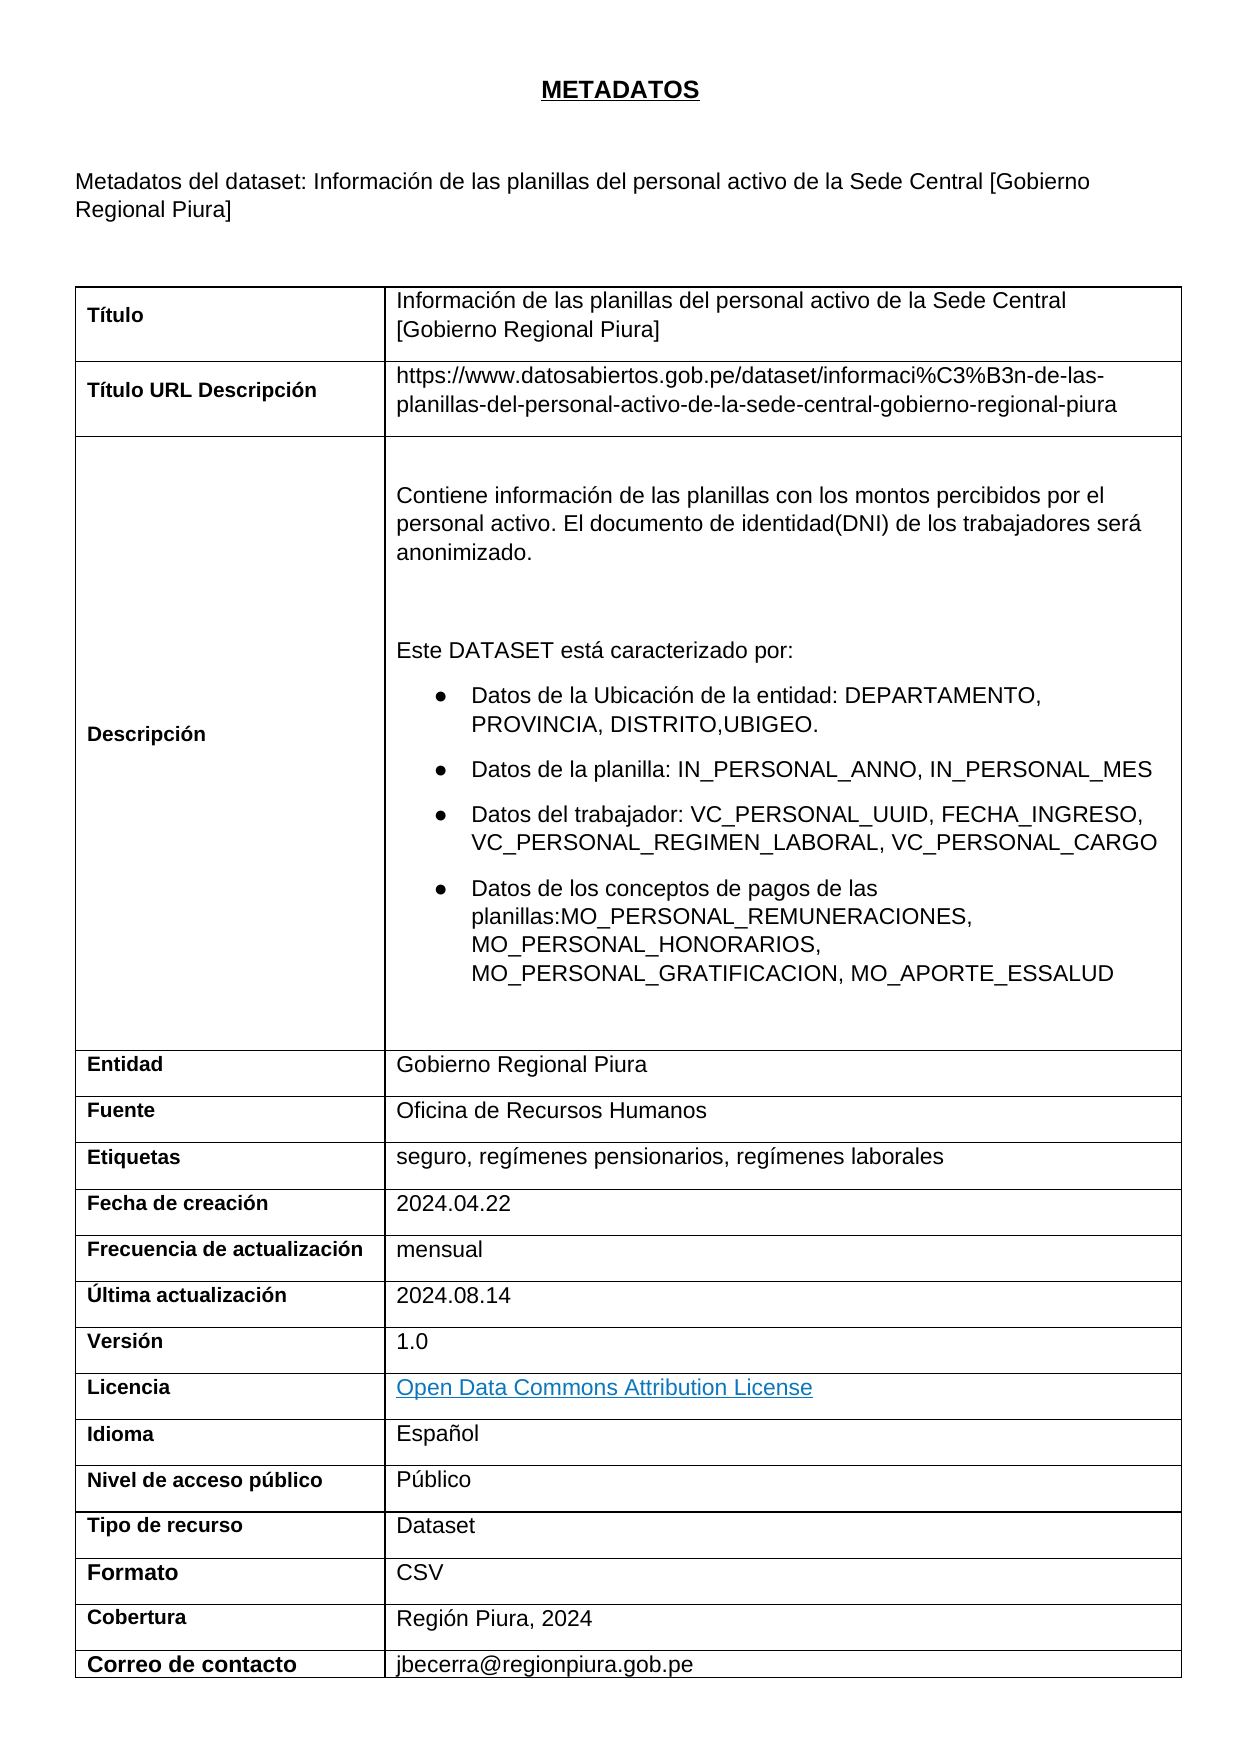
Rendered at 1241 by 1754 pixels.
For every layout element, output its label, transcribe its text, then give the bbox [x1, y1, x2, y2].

table_cell Idioma [76, 1420, 384, 1465]
table_cell https://www.datosabiertos.gob.pe/dataset/informaci%C3%B3n-de-las-planillas-del-personal-activo-de-la-sede-central-gobierno-regional-piura [386, 362, 1181, 436]
table_cell Región Piura, 2024 [386, 1605, 1181, 1650]
table_cell seguro, regímenes pensionarios, regímenes laborales [386, 1143, 1181, 1188]
table_cell Oficina de Recursos Humanos [386, 1097, 1181, 1142]
table_cell Licencia [76, 1374, 384, 1419]
table_cell Público [386, 1466, 1181, 1511]
text METADATOS [75, 75, 1165, 104]
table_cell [386, 1651, 1181, 1677]
table_cell Tipo de recurso [76, 1513, 384, 1558]
table_cell Última actualización [76, 1282, 384, 1327]
table_cell Frecuencia de actualización [76, 1236, 384, 1281]
table_cell mensual [386, 1236, 1181, 1281]
table_cell Dataset [386, 1513, 1181, 1558]
table_cell Open Data Commons Attribution License [386, 1374, 1181, 1419]
table_cell Etiquetas [76, 1143, 384, 1188]
table_cell CSV [386, 1559, 1181, 1604]
table_cell Fuente [76, 1097, 384, 1142]
table_cell Español [386, 1420, 1181, 1465]
table_cell Versión [76, 1328, 384, 1373]
table_cell Cobertura [76, 1605, 384, 1650]
table_cell Contiene información de las planillas con los montos percibidos por el personal activo. El documento de identidad(DNI) de los trabajadores será anonimizado. Este DATASET está caracterizado por: Datos de la Ubicación de la entidad: DEPARTAMENTO, PROVINCIA, DISTRITO,UBIGEO. Datos de la planilla: IN_PERSONAL_ANNO, IN_PERSONAL_MES Datos del trabajador: VC_PERSONAL_UUID, FECHA_INGRESO, VC_PERSONAL_REGIMEN_LABORAL, VC_PERSONAL_CARGO Datos de los conceptos de pagos de las planillas:MO_PERSONAL_REMUNERACIONES, MO_PERSONAL_HONORARIOS, MO_PERSONAL_GRATIFICACION, MO_APORTE_ESSALUD [386, 437, 1181, 1050]
table_header Información de las planillas del personal activo de la Sede Central [Gobierno Regional Piura] [386, 288, 1181, 361]
table_cell Gobierno Regional Piura [386, 1051, 1181, 1096]
table_cell 1.0 [386, 1328, 1181, 1373]
table_cell Entidad [76, 1051, 384, 1096]
table_header Título [76, 288, 384, 361]
table_cell 2024.04.22 [386, 1190, 1181, 1234]
table_cell 2024.08.14 [386, 1282, 1181, 1327]
table_cell Título URL Descripción [76, 362, 384, 436]
table_cell Formato [76, 1559, 384, 1604]
table_cell Descripción [76, 437, 384, 1050]
table_cell Nivel de acceso público [76, 1466, 384, 1511]
text Metadatos del dataset: Información de las planillas del personal activo de la Sede Central [Gobierno Regional Piura] [75, 168, 1165, 223]
table_cell Fecha de creación [76, 1190, 384, 1234]
table_cell Correo de contacto [76, 1651, 384, 1677]
